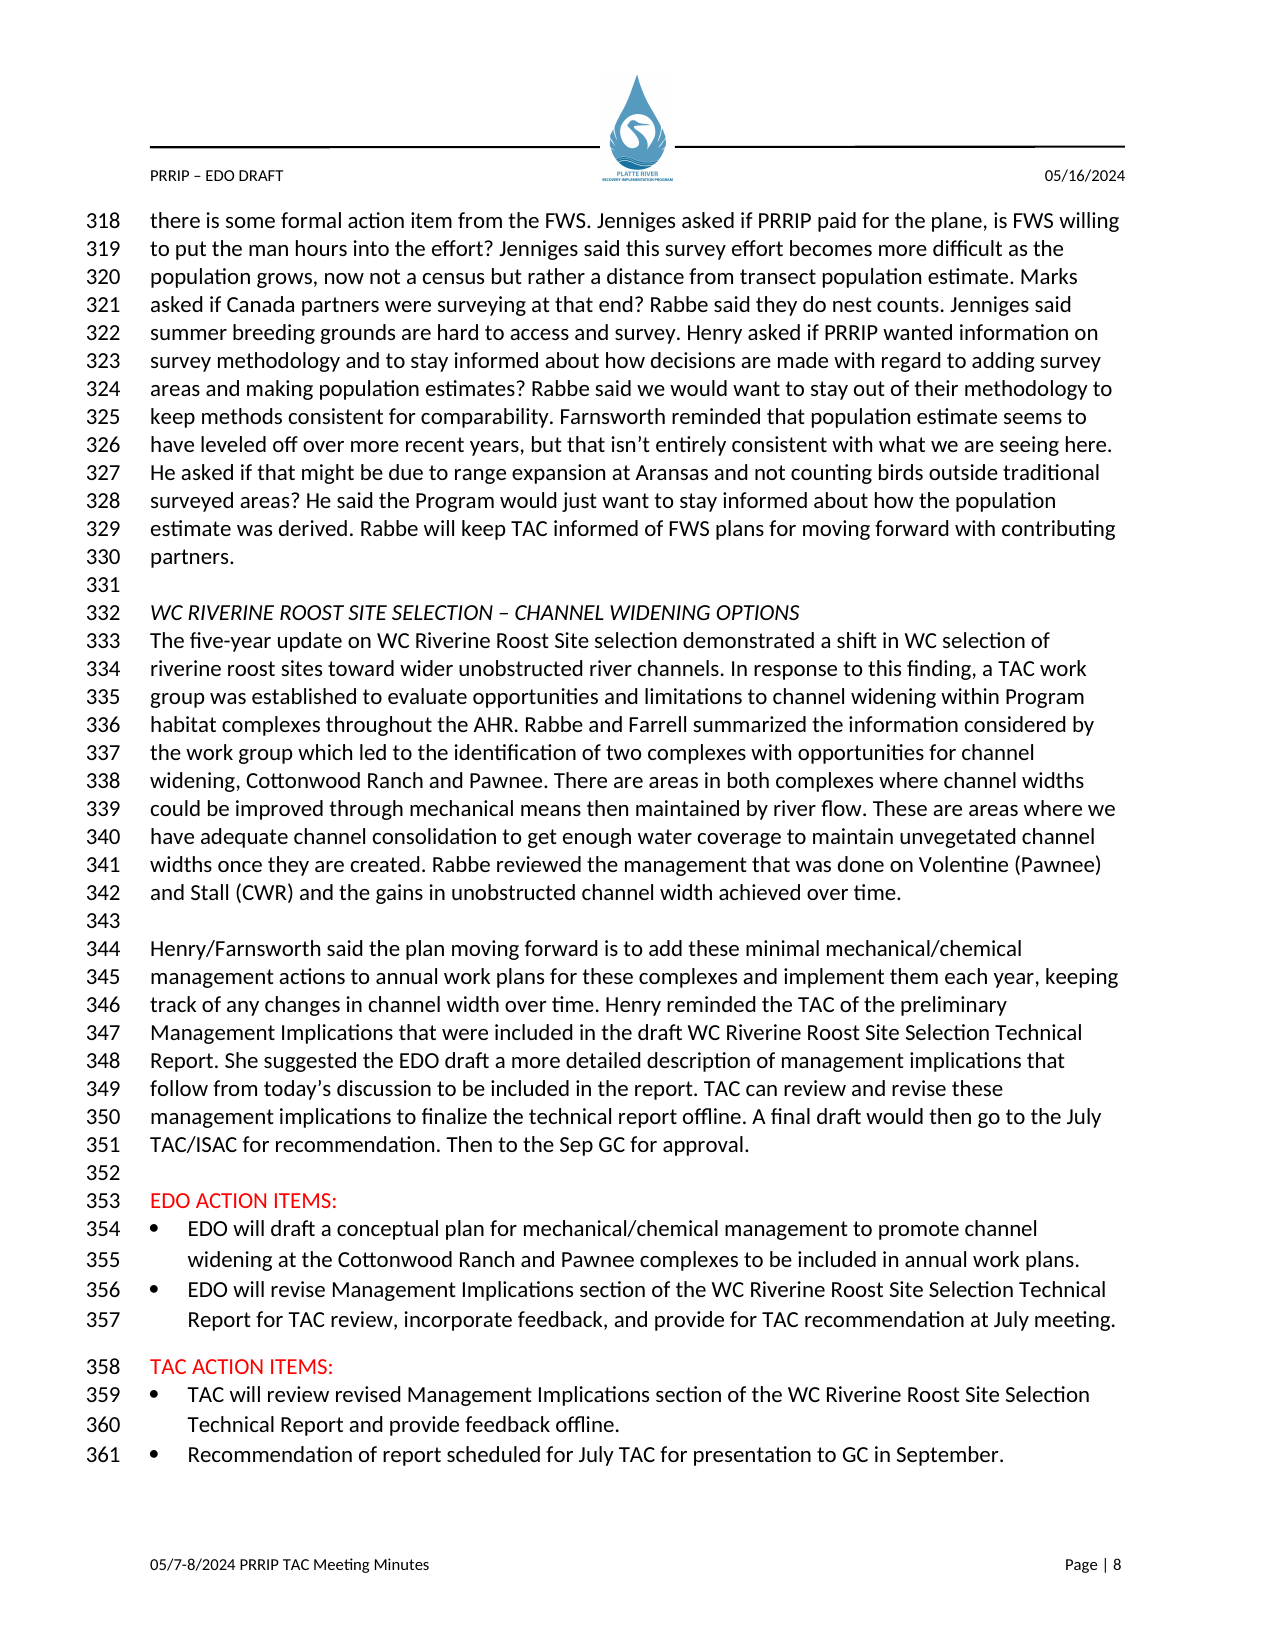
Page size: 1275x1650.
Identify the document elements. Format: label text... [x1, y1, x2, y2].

list EDO will draft a conceptual plan for mechanical/chemical management to promote channel widening at the Cottonwood Ranch and Pawnee complexes to be included in annual work plans. [150, 1214, 1125, 1273]
text WC RIVERINE ROOST SITE SELECTION – CHANNEL WIDENING OPTIONS [150, 598, 1125, 626]
text The five-year update on WC Riverine Roost Site selection demonstrated a shift in WC selection of riverine roost sites toward wider unobstructed river channels. In response to this finding, a TAC work group was established to evaluate opportunities and limitations to channel widening within Program habitat complexes throughout the AHR. Rabbe and Farrell summarized the information considered by the work group which led to the identification of two complexes with opportunities for channel widening, Cottonwood Ranch and Pawnee. There are areas in both complexes where channel widths could be improved through mechanical means then maintained by river flow. These are areas where we have adequate channel consolidation to get enough water coverage to maintain unvegetated channel widths once they are created. Rabbe reviewed the management that was done on Volentine (Pawnee) and Stall (CWR) and the gains in unobstructed channel width achieved over time. [150, 626, 1125, 906]
text EDO ACTION ITEMS: [150, 1186, 1125, 1214]
picture [602, 75, 673, 182]
list EDO will revise Management Implications section of the WC Riverine Roost Site Selection Technical Report for TAC review, incorporate feedback, and provide for TAC recommendation at July meeting. [150, 1275, 1125, 1333]
text Henry/Farnsworth said the plan moving forward is to add these minimal mechanical/chemical management actions to annual work plans for these complexes and implement them each year, keeping track of any changes in channel width over time. Henry reminded the TAC of the preliminary Management Implications that were included in the draft WC Riverine Roost Site Selection Technical Report. She suggested the EDO draft a more detailed description of management implications that follow from today’s discussion to be included in the report. TAC can review and revise these management implications to finalize the technical report offline. A final draft would then go to the July TAC/ISAC for recommendation. Then to the Sep GC for approval. [150, 934, 1125, 1158]
list Recommendation of report scheduled for July TAC for presentation to GC in September. [150, 1440, 1125, 1468]
text TAC ACTION ITEMS: [150, 1352, 1125, 1380]
list TAC will review revised Management Implications section of the WC Riverine Roost Site Selection Technical Report and provide feedback offline. [150, 1380, 1125, 1438]
